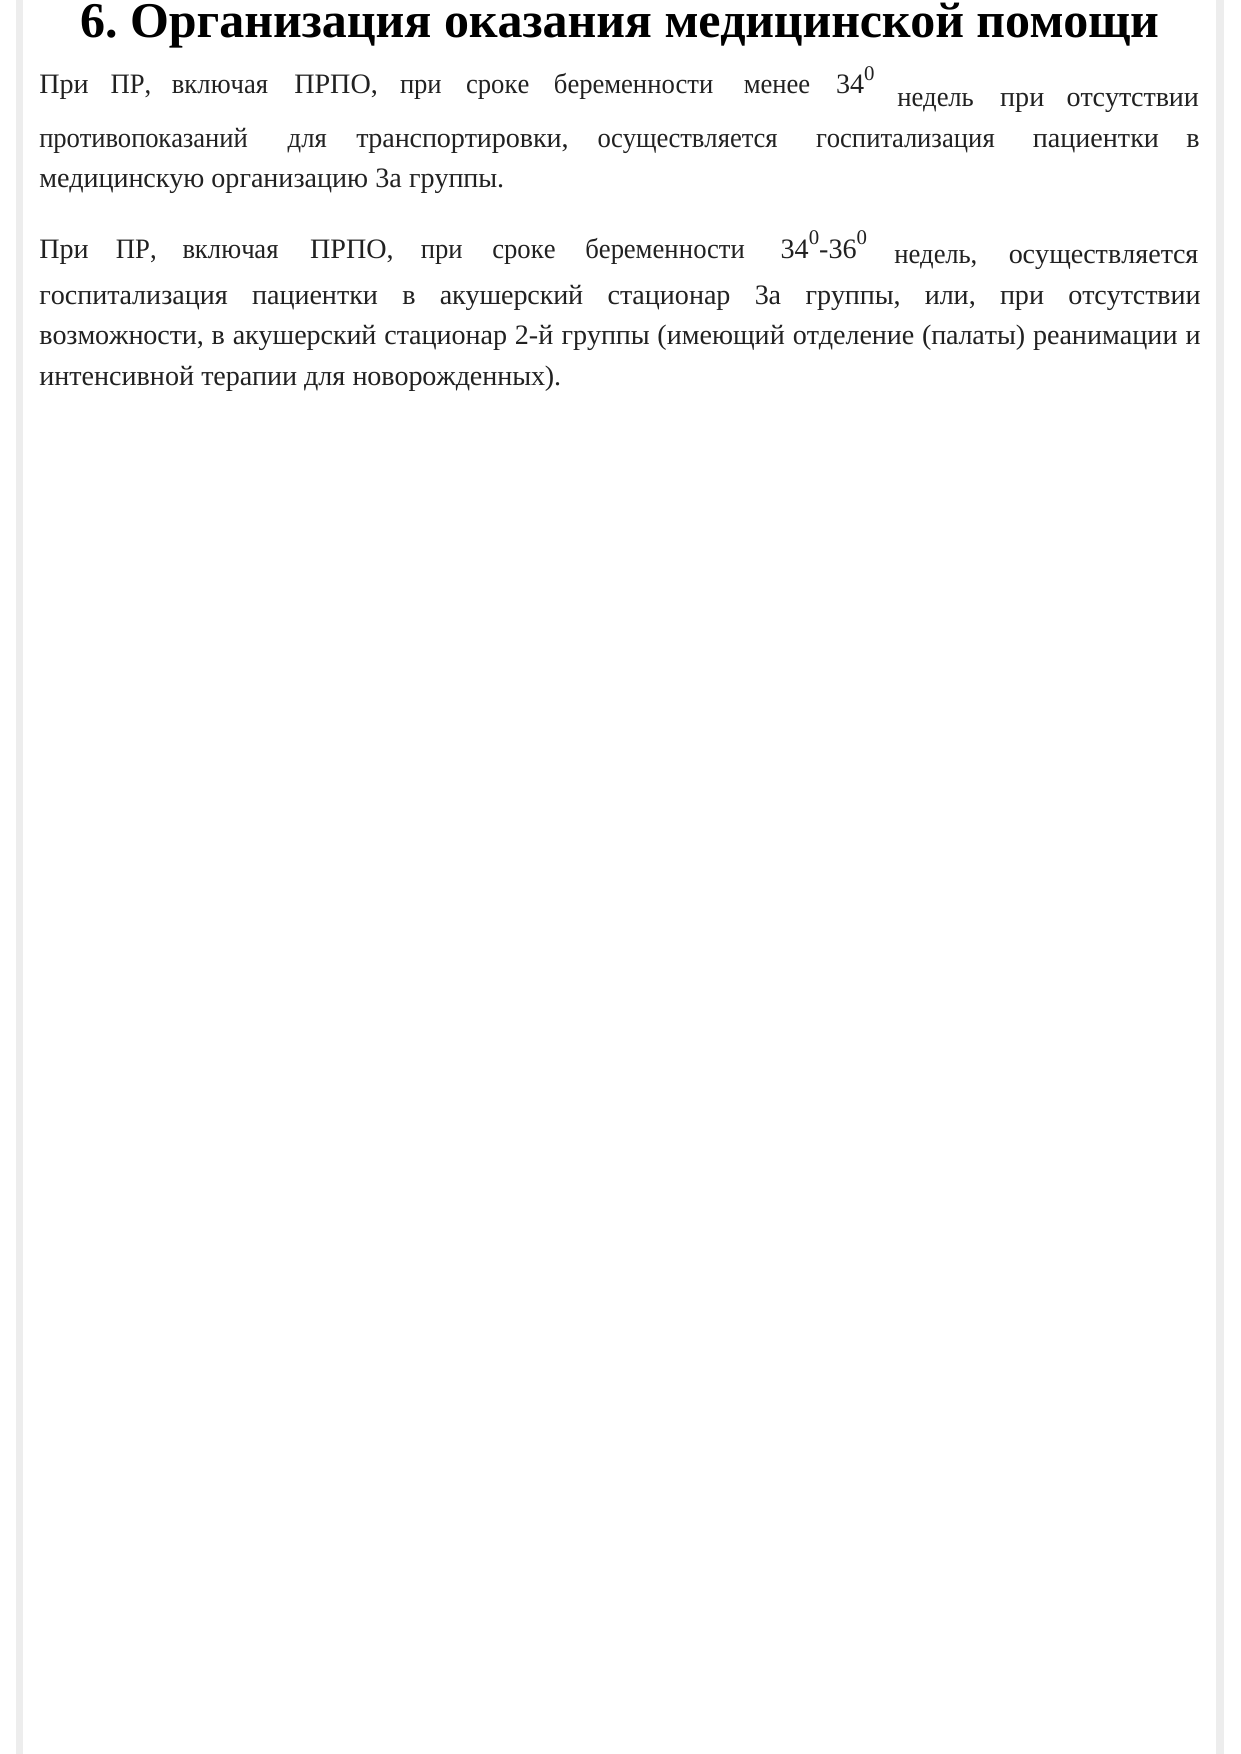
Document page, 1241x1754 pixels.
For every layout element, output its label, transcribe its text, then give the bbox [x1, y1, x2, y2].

text недель при отсутствии [897, 80, 1236, 112]
text При ПР, включая ПРПО, при сроке беременности менее 340 [39, 61, 875, 100]
text недель, осуществляется [894, 237, 1236, 270]
subtitle Организация оказания медицинской помощи [80, 0, 1236, 46]
text При ПР, включая ПРПО, при сроке беременности 340-360 [39, 225, 867, 264]
text госпитализация пациентки в акушерский стационар 3а группы, или, при отсутствии возможности, в акушерский стационар 2-й группы (имеющий отделение (палаты) реанимации и интенсивной терапии для новорожденных). [39, 278, 1201, 391]
text противопоказаний для транспортировки, осуществляется госпитализация пациентки в медицинскую организацию 3а группы. [39, 121, 1200, 193]
